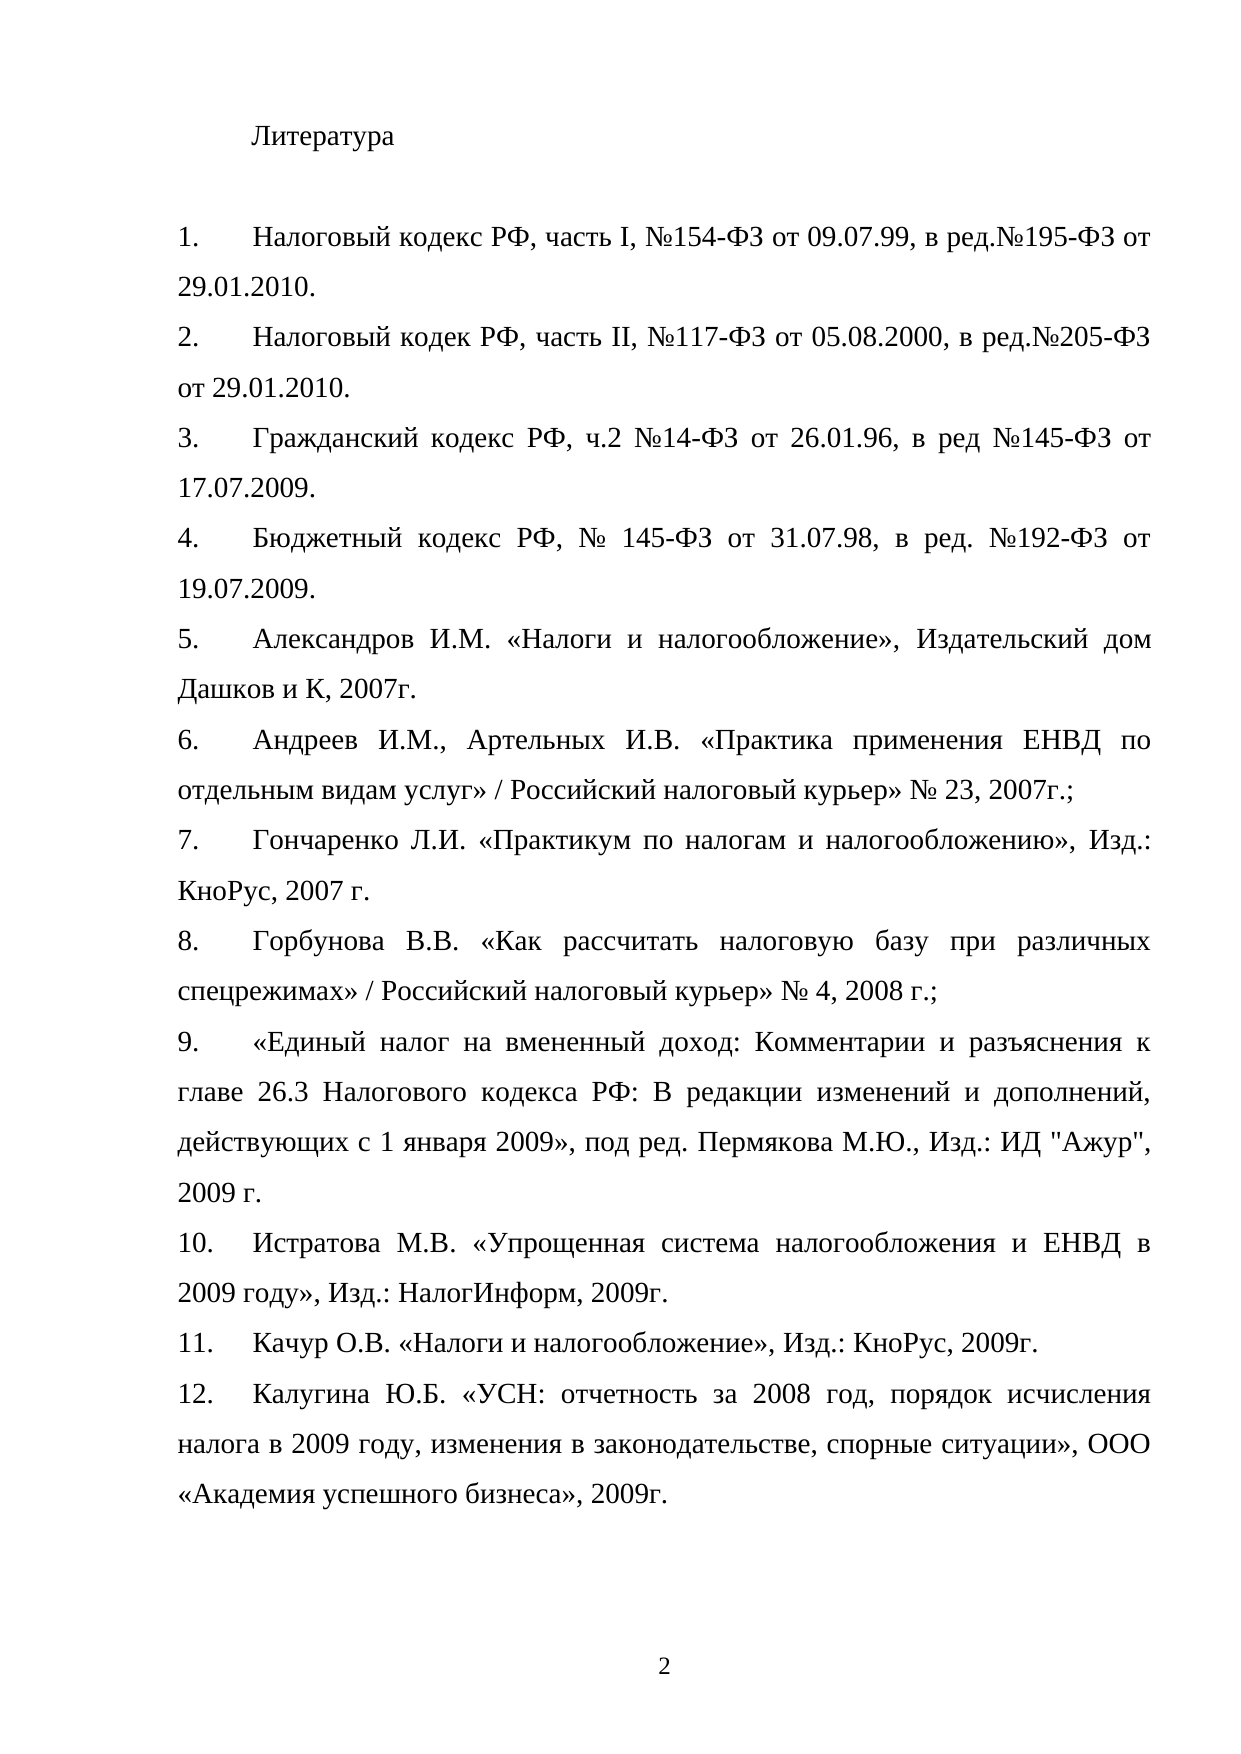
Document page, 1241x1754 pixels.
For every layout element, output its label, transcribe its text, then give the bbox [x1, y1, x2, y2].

list Налоговый кодек РФ, часть II, №117-ФЗ от 05.08.2000, в ред.№205-ФЗ от 29.01.2010. [177, 319, 1152, 403]
list Александров И.М. «Налоги и налогообложение», Издательский дом Дашков и К, 2007г. [177, 621, 1152, 705]
list Гражданский кодекс РФ, ч.2 №14-ФЗ от 26.01.96, в ред №145-ФЗ от 17.07.2009. [177, 420, 1152, 504]
list Гончаренко Л.И. «Практикум по налогам и налогообложению», Изд.: КноРус, . [177, 822, 1152, 906]
list «Единый налог на вмененный доход: Комментарии и разъяснения к главе 26.3 Налогового кодекса РФ: В редакции изменений и дополнений, действующих с 1 января 2009», под ред. Пермякова М.Ю., Изд.: ИД "Ажур", 2009 г. [177, 1024, 1152, 1208]
list Бюджетный кодекс РФ, № 145-ФЗ от 31.07.98, в ред. №192-ФЗ от 19.07.2009. [177, 521, 1152, 604]
list Налоговый кодекс РФ, часть I, №154-ФЗ от 09.07.99, в ред.№195-ФЗ от 29.01.2010. [177, 219, 1152, 303]
list Качур О.В. «Налоги и налогообложение», Изд.: КноРус, 2009г. [177, 1326, 1152, 1359]
list Калугина Ю.Б. «УСН: отчетность за 2008 год, порядок исчисления налога в 2009 году, изменения в законодательстве, спорные ситуации», ООО «Академия успешного бизнеса», 2009г. [177, 1376, 1152, 1510]
list Андреев И.М., Артельных И.В. «Практика применения ЕНВД по отдельным видам услуг» / Российский налоговый курьер» № 23, 2007г.; [177, 722, 1152, 806]
list Горбунова В.В. «Как рассчитать налоговую базу при различных спецрежимах» / Российский налоговый курьер» № 4, 2008 г.; [177, 923, 1152, 1007]
list Истратова М.В. «Упрощенная система налогообложения и ЕНВД в 2009 году», Изд.: НалогИнформ, 2009г. [177, 1225, 1152, 1309]
text Литература [177, 118, 1152, 152]
